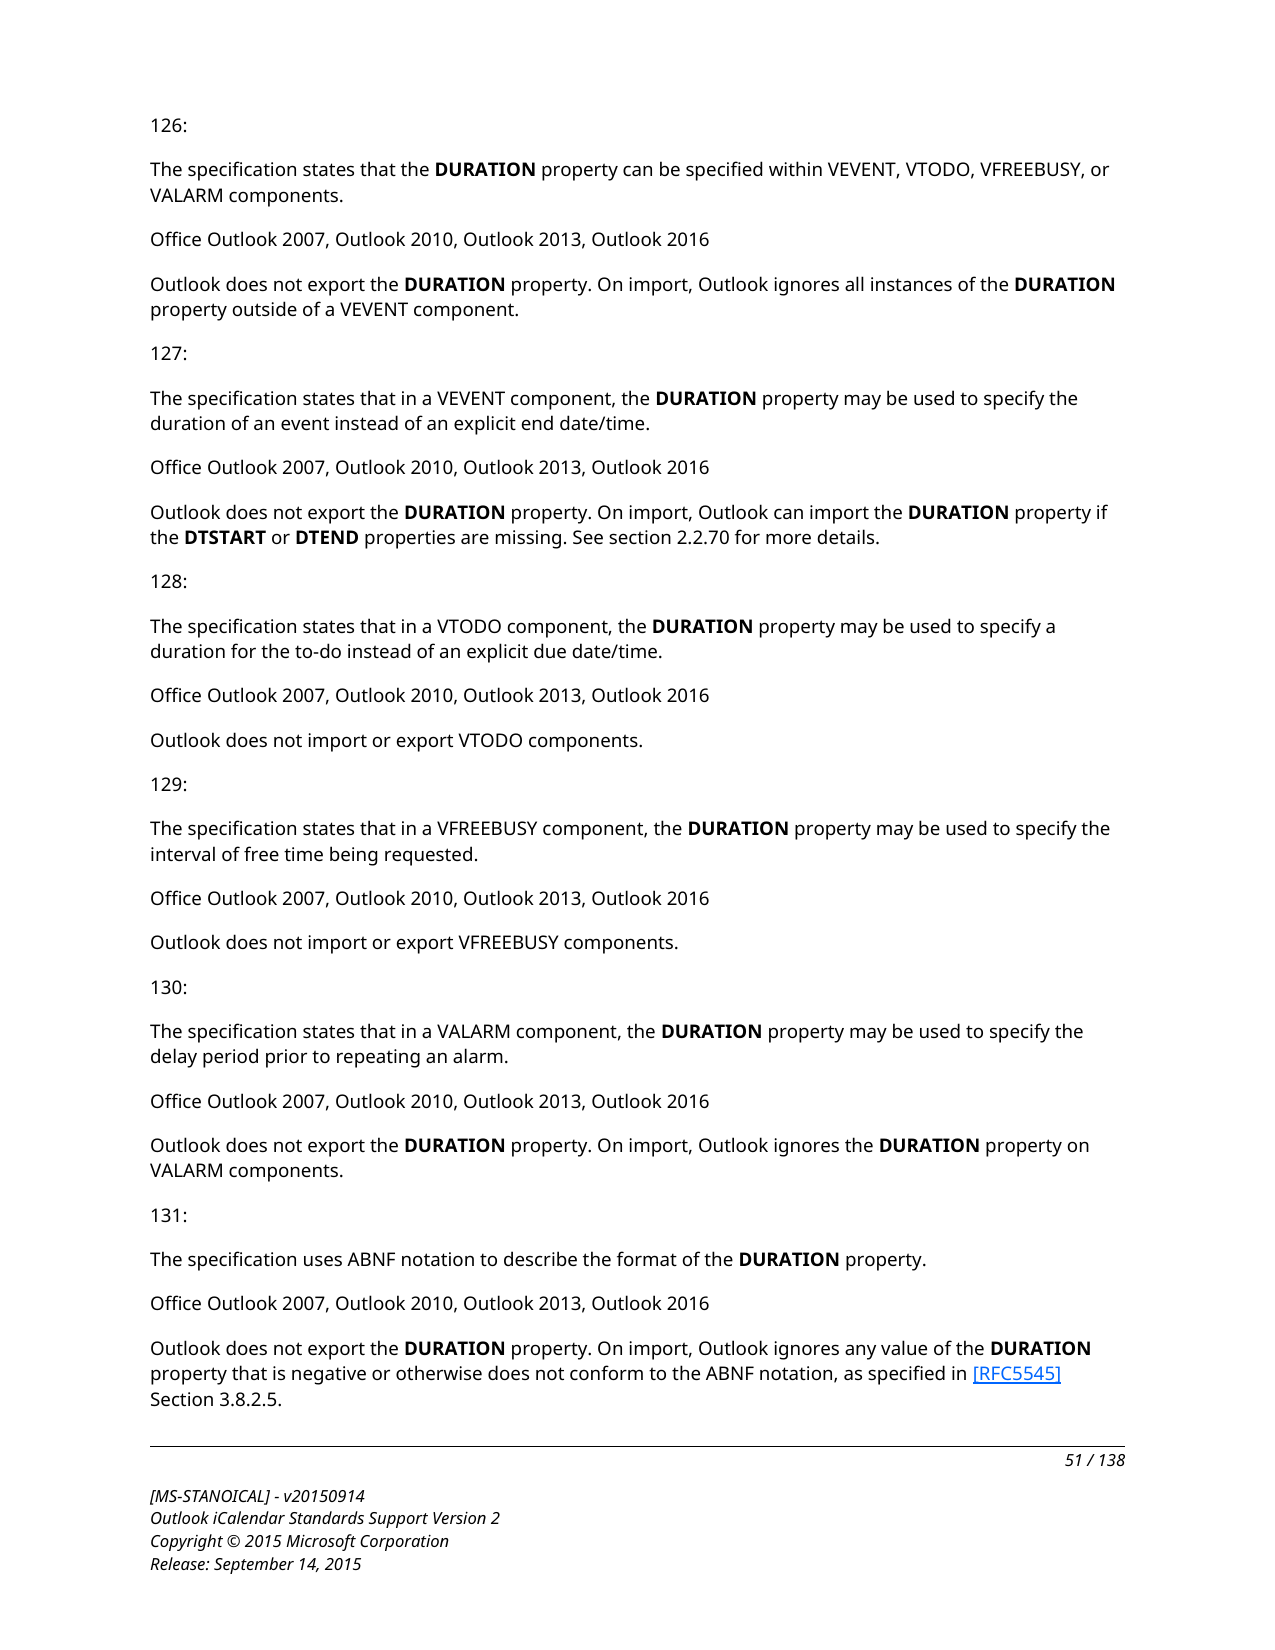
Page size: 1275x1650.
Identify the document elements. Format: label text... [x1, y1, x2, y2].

text Office Outlook 2007, Outlook 2010, Outlook 2013, Outlook 2016 [150, 1291, 1125, 1316]
text Outlook does not export the DURATION property. On import, Outlook ignores any value of the DURATION property that is negative or otherwise does not conform to the ABNF notation, as specified in [RFC5545] Section 3.8.2.5. [150, 1335, 1125, 1411]
text Outlook does not import or export VFREEBUSY components. [150, 930, 1125, 955]
text Outlook does not export the DURATION property. On import, Outlook can import the DURATION property if the DTSTART or DTEND properties are missing. See section 2.2.70 for more details. [150, 499, 1125, 550]
text Outlook does not export the DURATION property. On import, Outlook ignores the DURATION property on VALARM components. [150, 1132, 1125, 1183]
text V0128: [150, 569, 1125, 594]
text The specification states that the DURATION property can be specified within VEVENT, VTODO, VFREEBUSY, or VALARM components. [150, 157, 1125, 208]
text Office Outlook 2007, Outlook 2010, Outlook 2013, Outlook 2016 [150, 1088, 1125, 1113]
text The specification states that in a VEVENT component, the DURATION property may be used to specify the duration of an event instead of an explicit end date/time. [150, 385, 1125, 436]
text V0131: [150, 1202, 1125, 1228]
text V0126: [150, 112, 1125, 138]
text V0130: [150, 974, 1125, 999]
text The specification states that in a VTODO component, the DURATION property may be used to specify a duration for the to-do instead of an explicit due date/time. [150, 613, 1125, 664]
text V0127: [150, 341, 1125, 366]
text V0129: [150, 771, 1125, 797]
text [150, 227, 1125, 252]
text The specification states that in a VALARM component, the DURATION property may be used to specify the delay period prior to repeating an alarm. [150, 1018, 1125, 1069]
text Office Outlook 2007, Outlook 2010, Outlook 2013, Outlook 2016 [150, 683, 1125, 708]
text Outlook does not import or export VTODO components. [150, 727, 1125, 753]
text Office Outlook 2007, Outlook 2010, Outlook 2013, Outlook 2016 [150, 455, 1125, 480]
text The specification uses ABNF notation to describe the format of the DURATION property. [150, 1246, 1125, 1272]
text The specification states that in a VFREEBUSY component, the DURATION property may be used to specify the interval of free time being requested. [150, 816, 1125, 867]
text Office Outlook 2007, Outlook 2010, Outlook 2013, Outlook 2016 [150, 885, 1125, 911]
text Outlook does not export the DURATION property. On import, Outlook ignores all instances of the DURATION property outside of a VEVENT component. [150, 271, 1125, 322]
